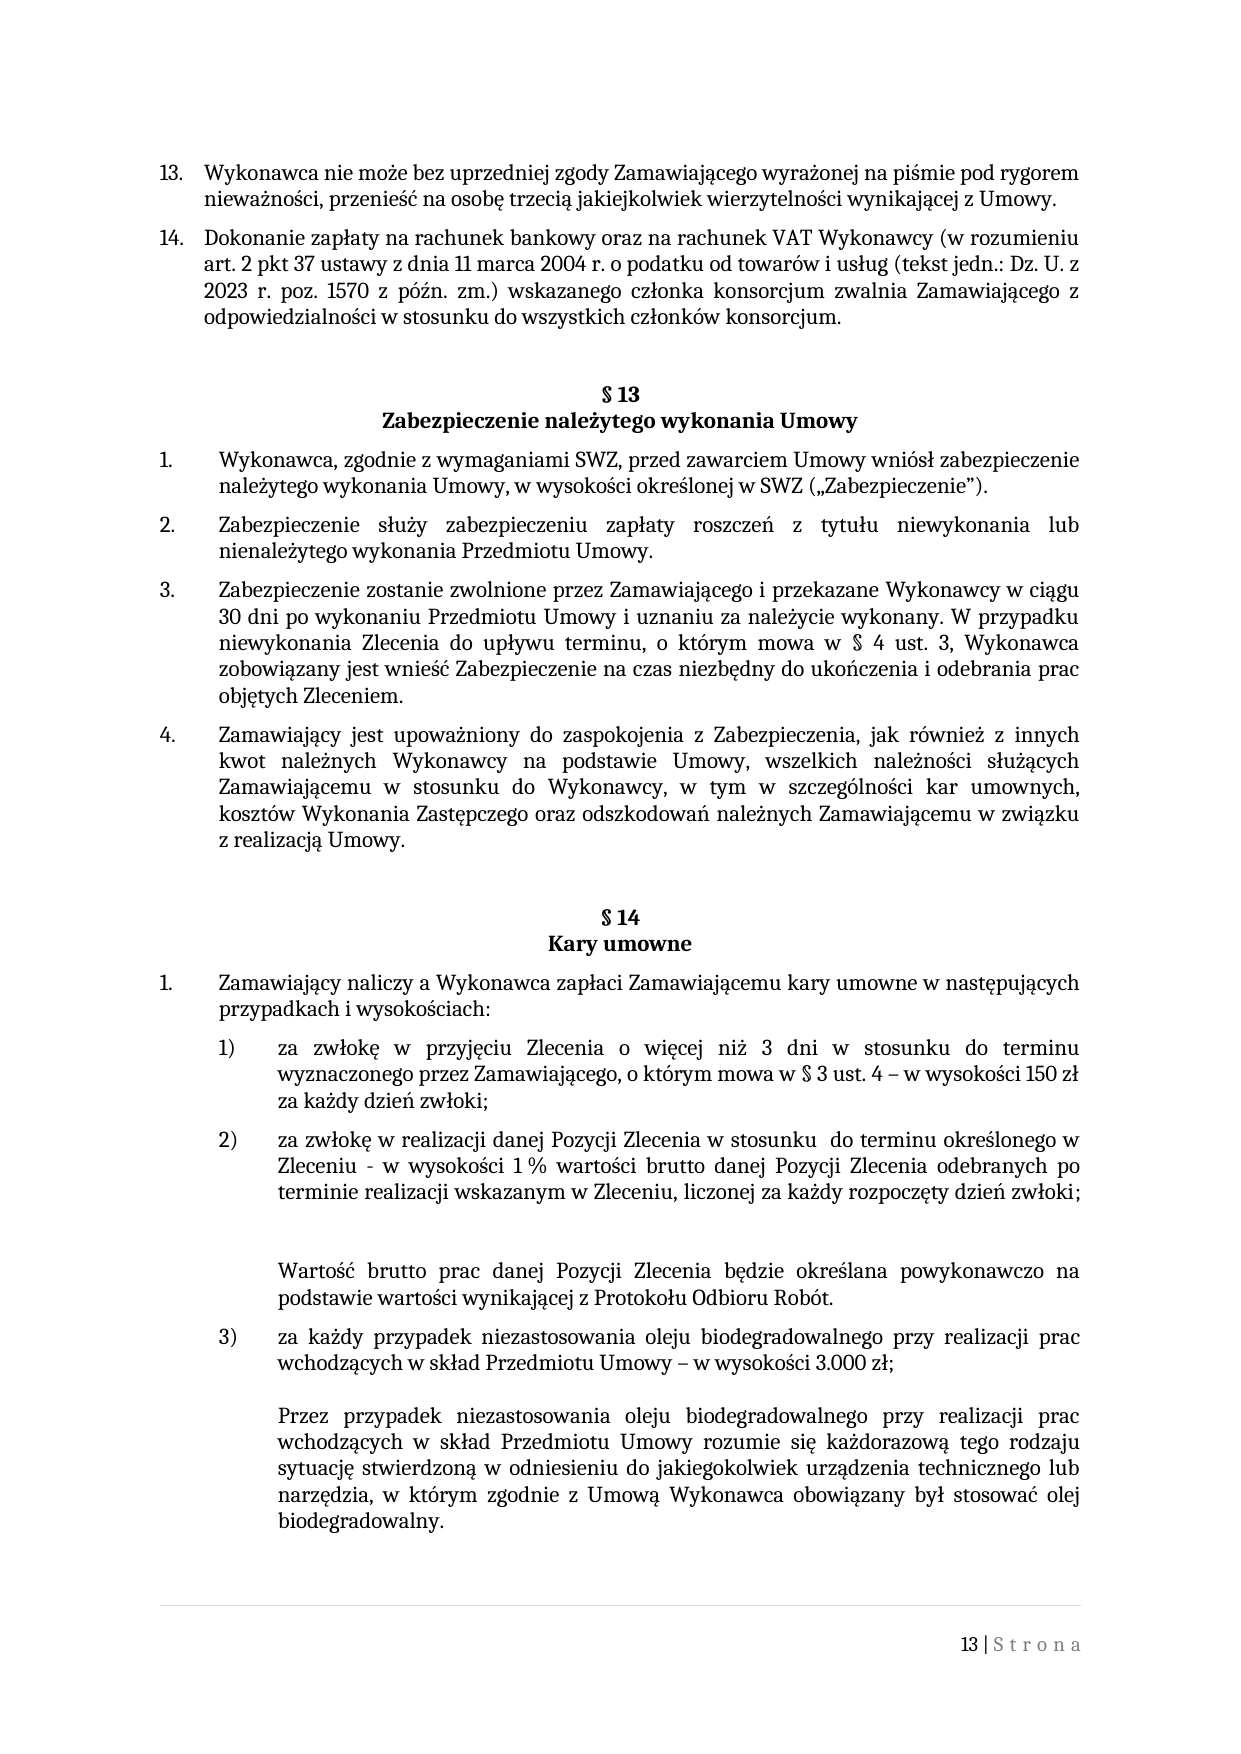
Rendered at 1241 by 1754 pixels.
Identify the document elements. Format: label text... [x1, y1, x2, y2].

list Zamawiający naliczy a Wykonawca zapłaci Zamawiającemu kary umowne w następujących przypadkach i wysokościach: [159, 970, 1081, 1022]
list Zabezpieczenie służy zabezpieczeniu zapłaty roszczeń z tytułu niewykonania lub nienależytego wykonania Przedmiotu Umowy. [159, 512, 1081, 564]
list za zwłokę w realizacji danej Pozycji Zlecenia w stosunku do terminu określonego w Zleceniu - w wysokości 1 % wartości brutto danej Pozycji Zlecenia odebranych po terminie realizacji wskazanym w Zleceniu, liczonej za każdy rozpoczęty dzień zwłoki; Wartość brutto prac danej Pozycji Zlecenia będzie określana powykonawczo na podstawie wartości wynikającej z Protokołu Odbioru Robót. [218, 1126, 1081, 1311]
list Dokonanie zapłaty na rachunek bankowy oraz na rachunek VAT Wykonawcy (w rozumieniu art. 2 pkt 37 ustawy z dnia 11 marca 2004 r. o podatku od towarów i usług (tekst jedn.: Dz. U. z 2023 r. poz. 1570 z późn. zm.) wskazanego członka konsorcjum zwalnia Zamawiającego z odpowiedzialności w stosunku do wszystkich członków konsorcjum. [159, 225, 1081, 330]
list Wykonawca, zgodnie z wymaganiami SWZ, przed zawarciem Umowy wniósł zabezpieczenie należytego wykonania Umowy, w wysokości określonej w SWZ („Zabezpieczenie”). [159, 447, 1081, 499]
list Wykonawca nie może bez uprzedniej zgody Zamawiającego wyrażonej na piśmie pod rygorem nieważności, przenieść na osobę trzecią jakiejkolwiek wierzytelności wynikającej z Umowy. [159, 159, 1081, 212]
list za każdy przypadek niezastosowania oleju biodegradowalnego przy realizacji prac wchodzących w skład Przedmiotu Umowy – w wysokości 3.000 zł; Przez przypadek niezastosowania oleju biodegradowalnego przy realizacji prac wchodzących w skład Przedmiotu Umowy rozumie się każdorazową tego rodzaju sytuację stwierdzoną w odniesieniu do jakiegokolwiek urządzenia technicznego lub narzędzia, w którym zgodnie z Umową Wykonawca obowiązany był stosować olej biodegradowalny. [218, 1323, 1081, 1534]
text § 13 Zabezpieczenie należytego wykonania Umowy [159, 381, 1081, 434]
text § 14 Kary umowne [159, 904, 1081, 957]
list Zabezpieczenie zostanie zwolnione przez Zamawiającego i przekazane Wykonawcy w ciągu 30 dni po wykonaniu Przedmiotu Umowy i uznaniu za należycie wykonany. W przypadku niewykonania Zlecenia do upływu terminu, o którym mowa w § 4 ust. 3, Wykonawca zobowiązany jest wnieść Zabezpieczenie na czas niezbędny do ukończenia i odebrania prac objętych Zleceniem. [159, 577, 1081, 709]
list Zamawiający jest upoważniony do zaspokojenia z Zabezpieczenia, jak również z innych kwot należnych Wykonawcy na podstawie Umowy, wszelkich należności służących Zamawiającemu w stosunku do Wykonawcy, w tym w szczególności kar umownych, kosztów Wykonania Zastępczego oraz odszkodowań należnych Zamawiającemu w związku z realizacją Umowy. [159, 721, 1081, 853]
list za zwłokę w przyjęciu Zlecenia o więcej niż 3 dni w stosunku do terminu wyznaczonego przez Zamawiającego, o którym mowa w § 3 ust. 4 – w wysokości 150 zł za każdy dzień zwłoki; [218, 1035, 1081, 1114]
